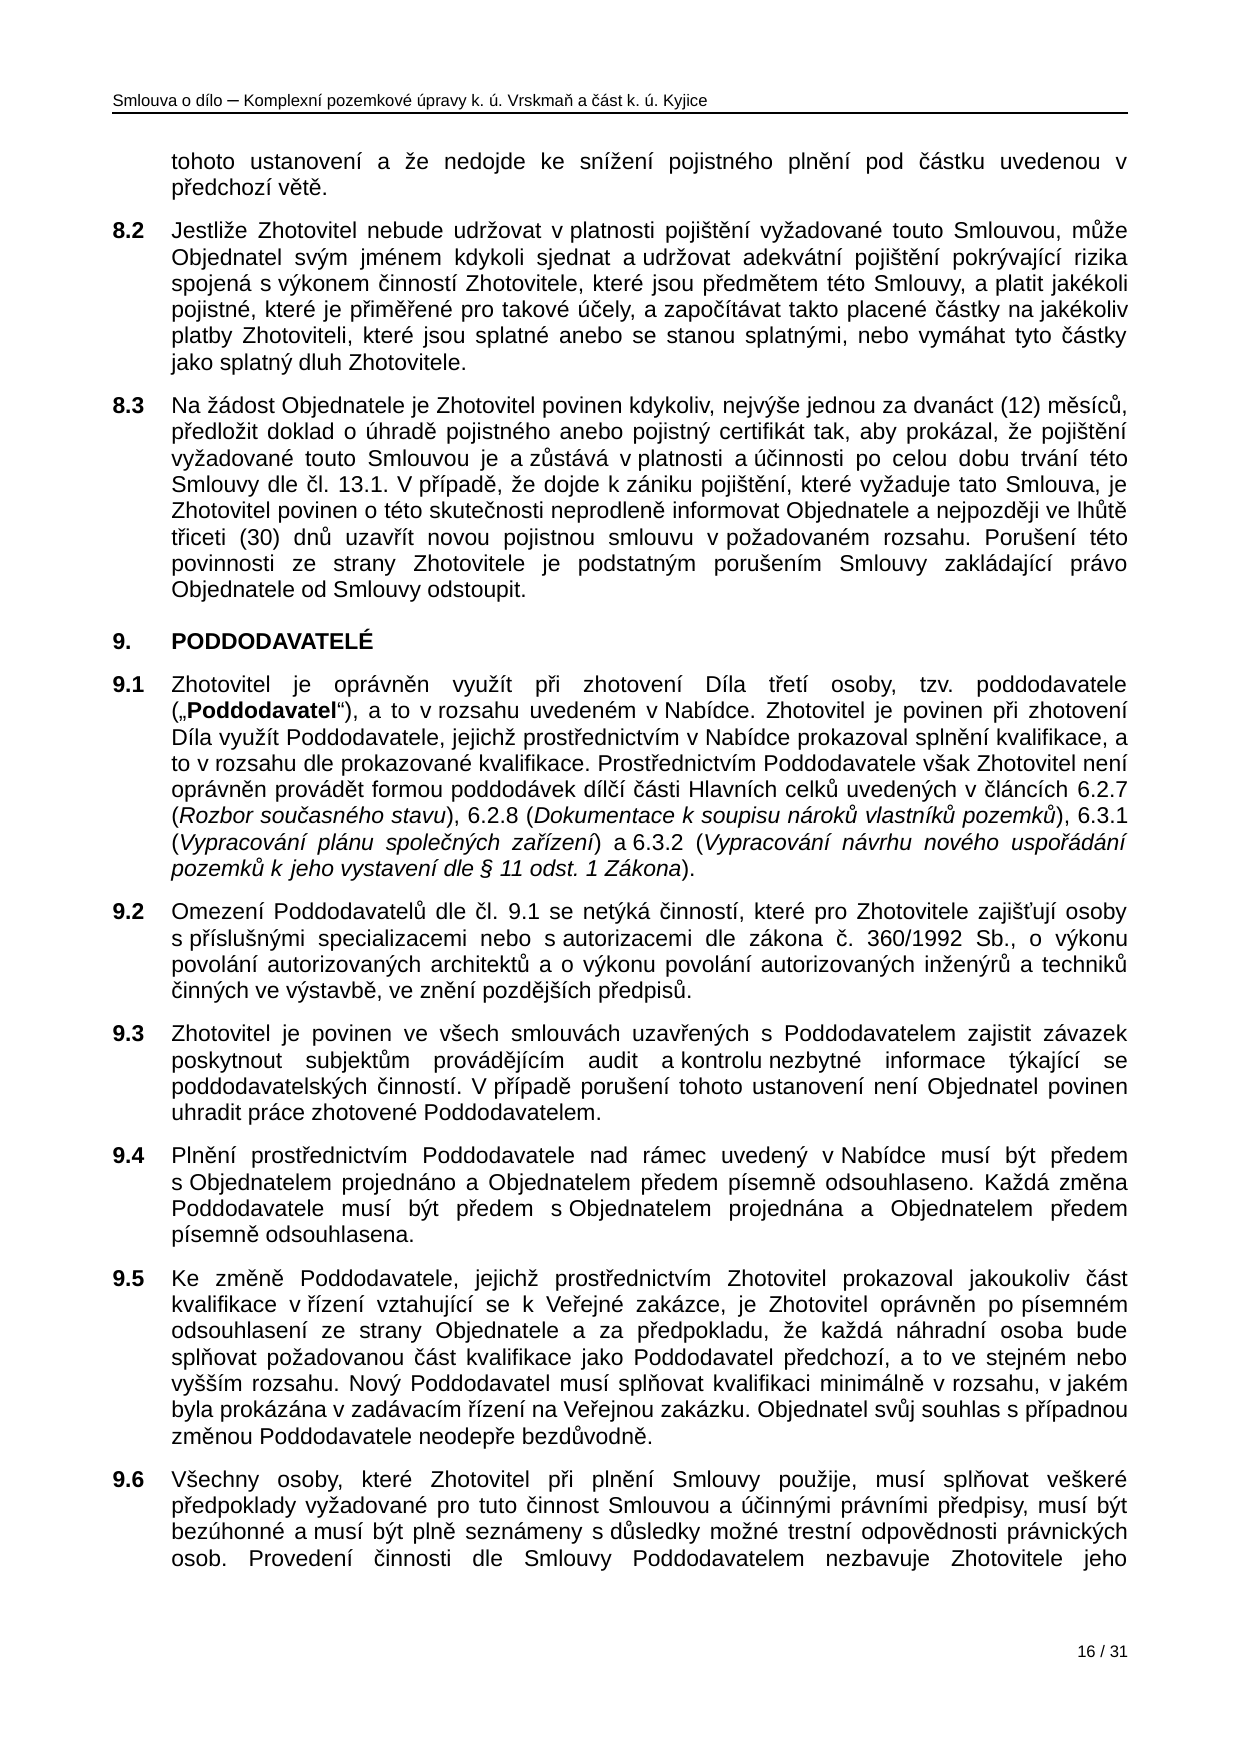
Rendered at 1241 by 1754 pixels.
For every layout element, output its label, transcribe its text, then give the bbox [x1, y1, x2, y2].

text Zhotovitel je oprávněn využít při zhotovení Díla třetí osoby, tzv. poddodavatele („Poddodavatel“), a to v rozsahu uvedeném v Nabídce. Zhotovitel je povinen při zhotovení Díla využít Poddodavatele, jejichž prostřednictvím v Nabídce prokazoval splnění kvalifikace, a to v rozsahu dle prokazované kvalifikace. Prostřednictvím Poddodavatele však Zhotovitel není oprávněn provádět formou poddodávek dílčí části Hlavních celků uvedených v článcích 6.2.7 (Rozbor současného stavu), 6.2.8 (Dokumentace k soupisu nároků vlastníků pozemků), 6.3.1 (Vypracování plánu společných zařízení) a 6.3.2 (Vypracování návrhu nového uspořádání pozemků k jeho vystavení dle § 11 odst. 1 Zákona). [112, 671, 1128, 882]
text Plnění prostřednictvím Poddodavatele nad rámec uvedený v Nabídce musí být předem s Objednatelem projednáno a Objednatelem předem písemně odsouhlaseno. Každá změna Poddodavatele musí být předem s Objednatelem projednána a Objednatelem předem písemně odsouhlasena. [112, 1142, 1128, 1248]
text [112, 148, 1128, 200]
text Ke změně Poddodavatele, jejichž prostřednictvím Zhotovitel prokazoval jakoukoliv část kvalifikace v řízení vztahující se k Veřejné zakázce, je Zhotovitel oprávněn po písemném odsouhlasení ze strany Objednatele a za předpokladu, že každá náhradní osoba bude splňovat požadovanou část kvalifikace jako Poddodavatel předchozí, a to ve stejném nebo vyšším rozsahu. Nový Poddodavatel musí splňovat kvalifikaci minimálně v rozsahu, v jakém byla prokázána v zadávacím řízení na Veřejnou zakázku. Objednatel svůj souhlas s případnou změnou Poddodavatele neodepře bezdůvodně. [112, 1264, 1128, 1449]
text Zhotovitel je povinen ve všech smlouvách uzavřených s Poddodavatelem zajistit závazek poskytnout subjektům provádějícím audit a kontrolu nezbytné informace týkající se poddodavatelských činností. V případě porušení tohoto ustanovení není Objednatel povinen uhradit práce zhotovené Poddodavatelem. [112, 1020, 1128, 1126]
text Na žádost Objednatele je Zhotovitel povinen kdykoliv, nejvýše jednou za dvanáct (12) měsíců, předložit doklad o úhradě pojistného anebo pojistný certifikát tak, aby prokázal, že pojištění vyžadované touto Smlouvou je a zůstává v platnosti a účinnosti po celou dobu trvání této Smlouvy dle čl. 13.1. V případě, že dojde k zániku pojištění, které vyžaduje tato Smlouva, je Zhotovitel povinen o této skutečnosti neprodleně informovat Objednatele a nejpozději ve lhůtě třiceti (30) dnů uzavřít novou pojistnou smlouvu v požadovaném rozsahu. Porušení této povinnosti ze strany Zhotovitele je podstatným porušením Smlouvy zakládající právo Objednatele od Smlouvy odstoupit. [112, 392, 1128, 603]
text Jestliže Zhotovitel nebude udržovat v platnosti pojištění vyžadované touto Smlouvou, může Objednatel svým jménem kdykoli sjednat a udržovat adekvátní pojištění pokrývající rizika spojená s výkonem činností Zhotovitele, které jsou předmětem této Smlouvy, a platit jakékoli pojistné, které je přiměřené pro takové účely, a započítávat takto placené částky na jakékoliv platby Zhotoviteli, které jsou splatné anebo se stanou splatnými, nebo vymáhat tyto částky jako splatný dluh Zhotovitele. [112, 217, 1128, 375]
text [112, 1466, 1128, 1571]
text Poddodavatelé [112, 628, 1128, 654]
text Omezení Poddodavatelů dle čl. 9.1 se netýká činností, které pro Zhotovitele zajišťují osoby s příslušnými specializacemi nebo s autorizacemi dle zákona č. 360/1992 Sb., o výkonu povolání autorizovaných architektů a o výkonu povolání autorizovaných inženýrů a techniků činných ve výstavbě, ve znění pozdějších předpisů. [112, 898, 1128, 1004]
